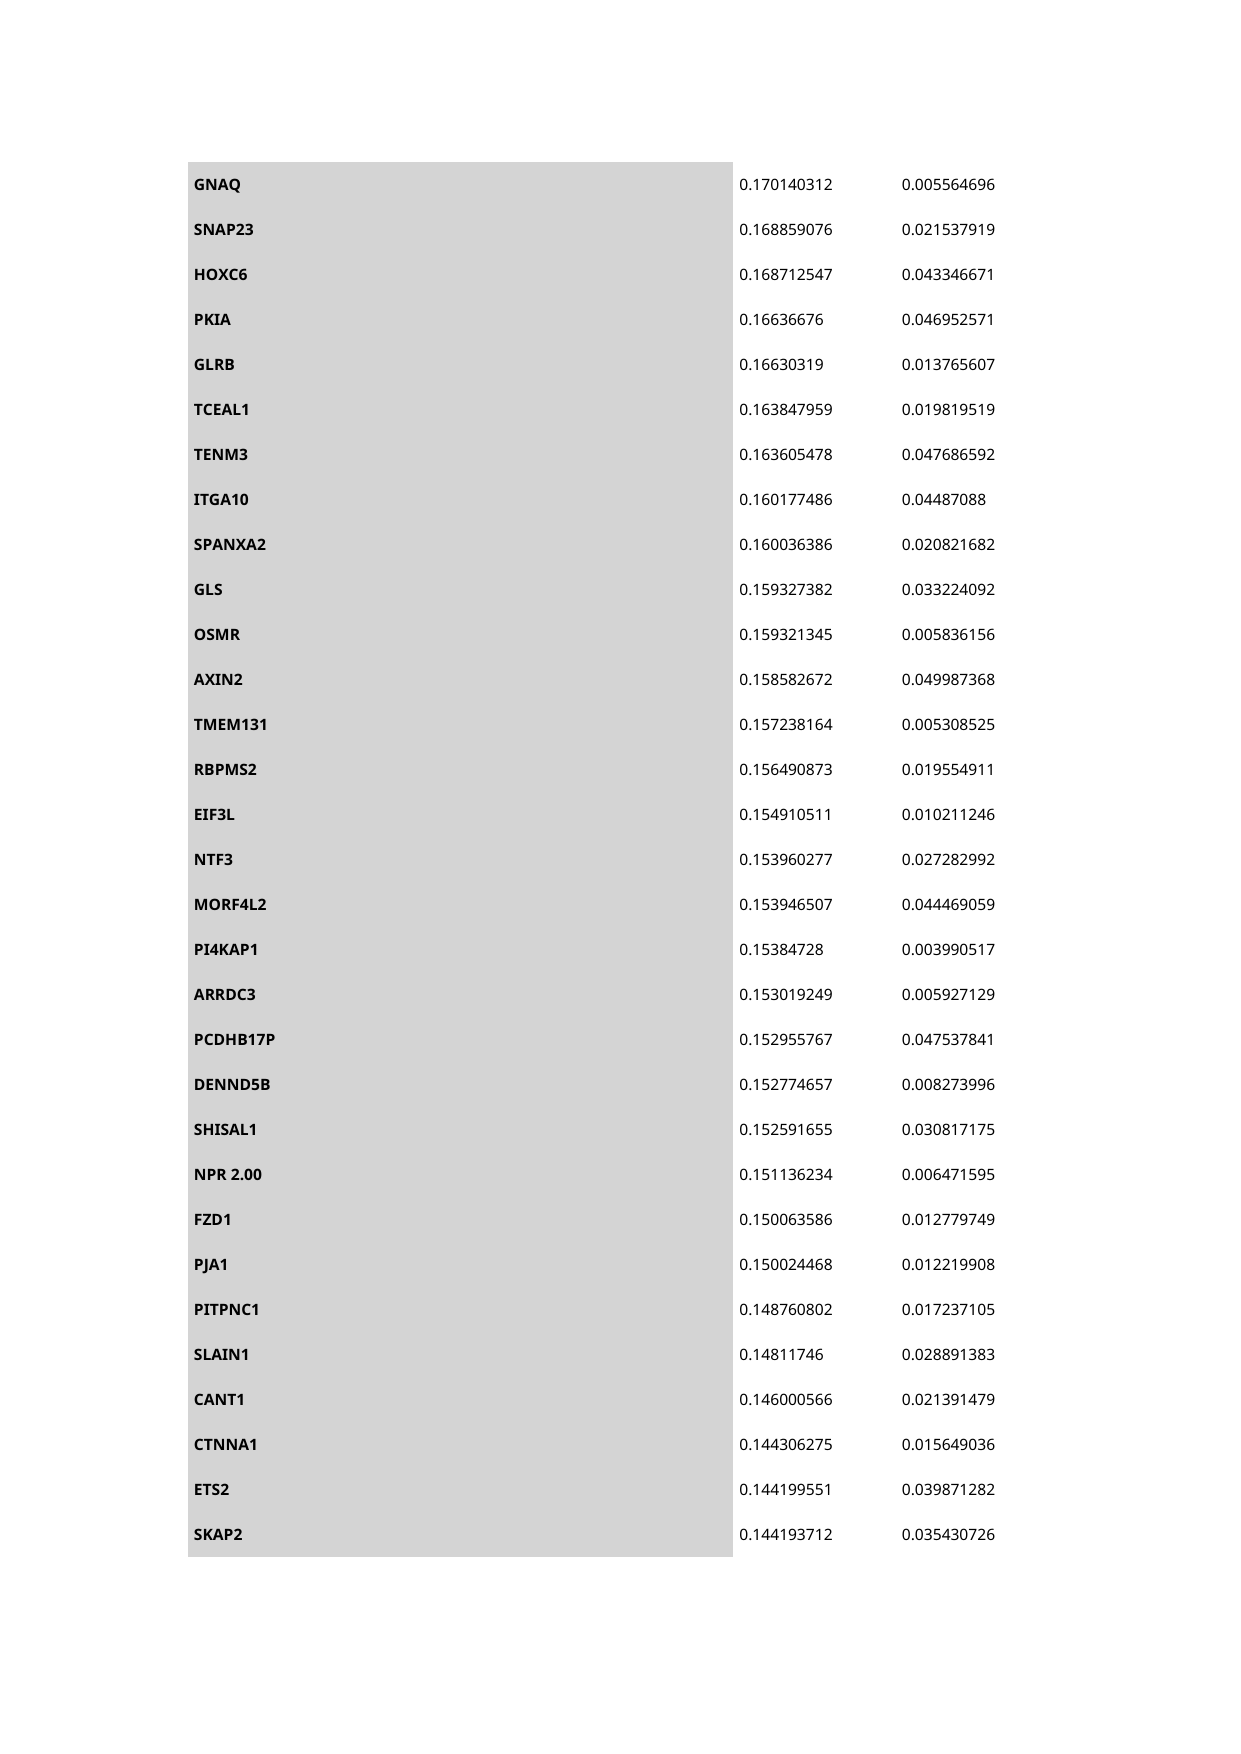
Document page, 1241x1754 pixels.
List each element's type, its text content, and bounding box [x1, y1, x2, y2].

table_cell FZD1 [188, 1197, 733, 1242]
table_cell SKAP2 [188, 1512, 733, 1557]
table_cell 0.021537919 [895, 207, 1051, 252]
table_cell OSMR [188, 612, 733, 657]
table_cell DENND5B [188, 1062, 733, 1107]
table_cell 0.150024468 [733, 1242, 895, 1287]
table_cell 0.152774657 [733, 1062, 895, 1107]
table_cell 0.158582672 [733, 657, 895, 702]
table_cell 0.021391479 [895, 1377, 1051, 1422]
table_cell 0.019554911 [895, 747, 1051, 792]
table_cell 0.012779749 [895, 1197, 1051, 1242]
table_cell 0.006471595 [895, 1152, 1051, 1197]
table_cell CTNNA1 [188, 1422, 733, 1467]
table_cell 0.152955767 [733, 1017, 895, 1062]
table_cell PI4KAP1 [188, 927, 733, 972]
table_cell 0.157238164 [733, 702, 895, 747]
table_cell ARRDC3 [188, 972, 733, 1017]
table_cell 0.005564696 [895, 162, 1051, 207]
table_cell 0.170140312 [733, 162, 895, 207]
table_cell 0.003990517 [895, 927, 1051, 972]
table_cell PCDHB17P [188, 1017, 733, 1062]
table_cell 0.013765607 [895, 342, 1051, 387]
table_cell 0.150063586 [733, 1197, 895, 1242]
table_cell TMEM131 [188, 702, 733, 747]
table_cell MORF4L2 [188, 882, 733, 927]
table_cell 0.005927129 [895, 972, 1051, 1017]
table_cell 0.010211246 [895, 792, 1051, 837]
table_cell 0.020821682 [895, 522, 1051, 567]
table_cell 0.044469059 [895, 882, 1051, 927]
table_cell 0.047686592 [895, 432, 1051, 477]
table_cell 0.04487088 [895, 477, 1051, 522]
table_cell RBPMS2 [188, 747, 733, 792]
table_cell TENM3 [188, 432, 733, 477]
table_cell GLS [188, 567, 733, 612]
table_cell 0.152591655 [733, 1107, 895, 1152]
table_cell 0.005836156 [895, 612, 1051, 657]
table_cell 0.033224092 [895, 567, 1051, 612]
table_cell 0.039871282 [895, 1467, 1051, 1512]
table_cell 0.019819519 [895, 387, 1051, 432]
table_cell 0.049987368 [895, 657, 1051, 702]
table_cell 0.035430726 [895, 1512, 1051, 1557]
table_cell 0.168712547 [733, 252, 895, 297]
table_cell 0.153960277 [733, 837, 895, 882]
table_cell 0.151136234 [733, 1152, 895, 1197]
table_cell 0.043346671 [895, 252, 1051, 297]
table_cell 0.017237105 [895, 1287, 1051, 1332]
table_cell EIF3L [188, 792, 733, 837]
table_cell 0.159327382 [733, 567, 895, 612]
table_cell 0.168859076 [733, 207, 895, 252]
table_cell NPR 2.00 [188, 1152, 733, 1197]
table_cell 0.154910511 [733, 792, 895, 837]
table_cell 0.046952571 [895, 297, 1051, 342]
table_cell 0.163847959 [733, 387, 895, 432]
table_cell 0.15384728 [733, 927, 895, 972]
table_cell 0.160036386 [733, 522, 895, 567]
table_cell 0.012219908 [895, 1242, 1051, 1287]
table_cell 0.144306275 [733, 1422, 895, 1467]
table_cell 0.163605478 [733, 432, 895, 477]
table_cell ETS2 [188, 1467, 733, 1512]
table_cell GNAQ [188, 162, 733, 207]
table_cell GLRB [188, 342, 733, 387]
table_cell 0.015649036 [895, 1422, 1051, 1467]
table_cell PITPNC1 [188, 1287, 733, 1332]
table_cell 0.148760802 [733, 1287, 895, 1332]
table_cell 0.153946507 [733, 882, 895, 927]
table_cell HOXC6 [188, 252, 733, 297]
table_cell 0.030817175 [895, 1107, 1051, 1152]
table_cell 0.16630319 [733, 342, 895, 387]
table_cell 0.16636676 [733, 297, 895, 342]
table_cell 0.144193712 [733, 1512, 895, 1557]
table_cell 0.144199551 [733, 1467, 895, 1512]
table_cell SHISAL1 [188, 1107, 733, 1152]
table_cell 0.153019249 [733, 972, 895, 1017]
table_cell 0.159321345 [733, 612, 895, 657]
table_cell SLAIN1 [188, 1332, 733, 1377]
table_cell 0.14811746 [733, 1332, 895, 1377]
table_cell 0.008273996 [895, 1062, 1051, 1107]
table_cell 0.028891383 [895, 1332, 1051, 1377]
table_cell SPANXA2 [188, 522, 733, 567]
table_cell ITGA10 [188, 477, 733, 522]
table_cell NTF3 [188, 837, 733, 882]
table_cell CANT1 [188, 1377, 733, 1422]
table_cell 0.146000566 [733, 1377, 895, 1422]
table_cell 0.005308525 [895, 702, 1051, 747]
table_cell TCEAL1 [188, 387, 733, 432]
table_cell 0.160177486 [733, 477, 895, 522]
table_cell 0.047537841 [895, 1017, 1051, 1062]
table_cell SNAP23 [188, 207, 733, 252]
table_cell PJA1 [188, 1242, 733, 1287]
table_cell PKIA [188, 297, 733, 342]
table_cell AXIN2 [188, 657, 733, 702]
table_cell 0.027282992 [895, 837, 1051, 882]
table_cell 0.156490873 [733, 747, 895, 792]
